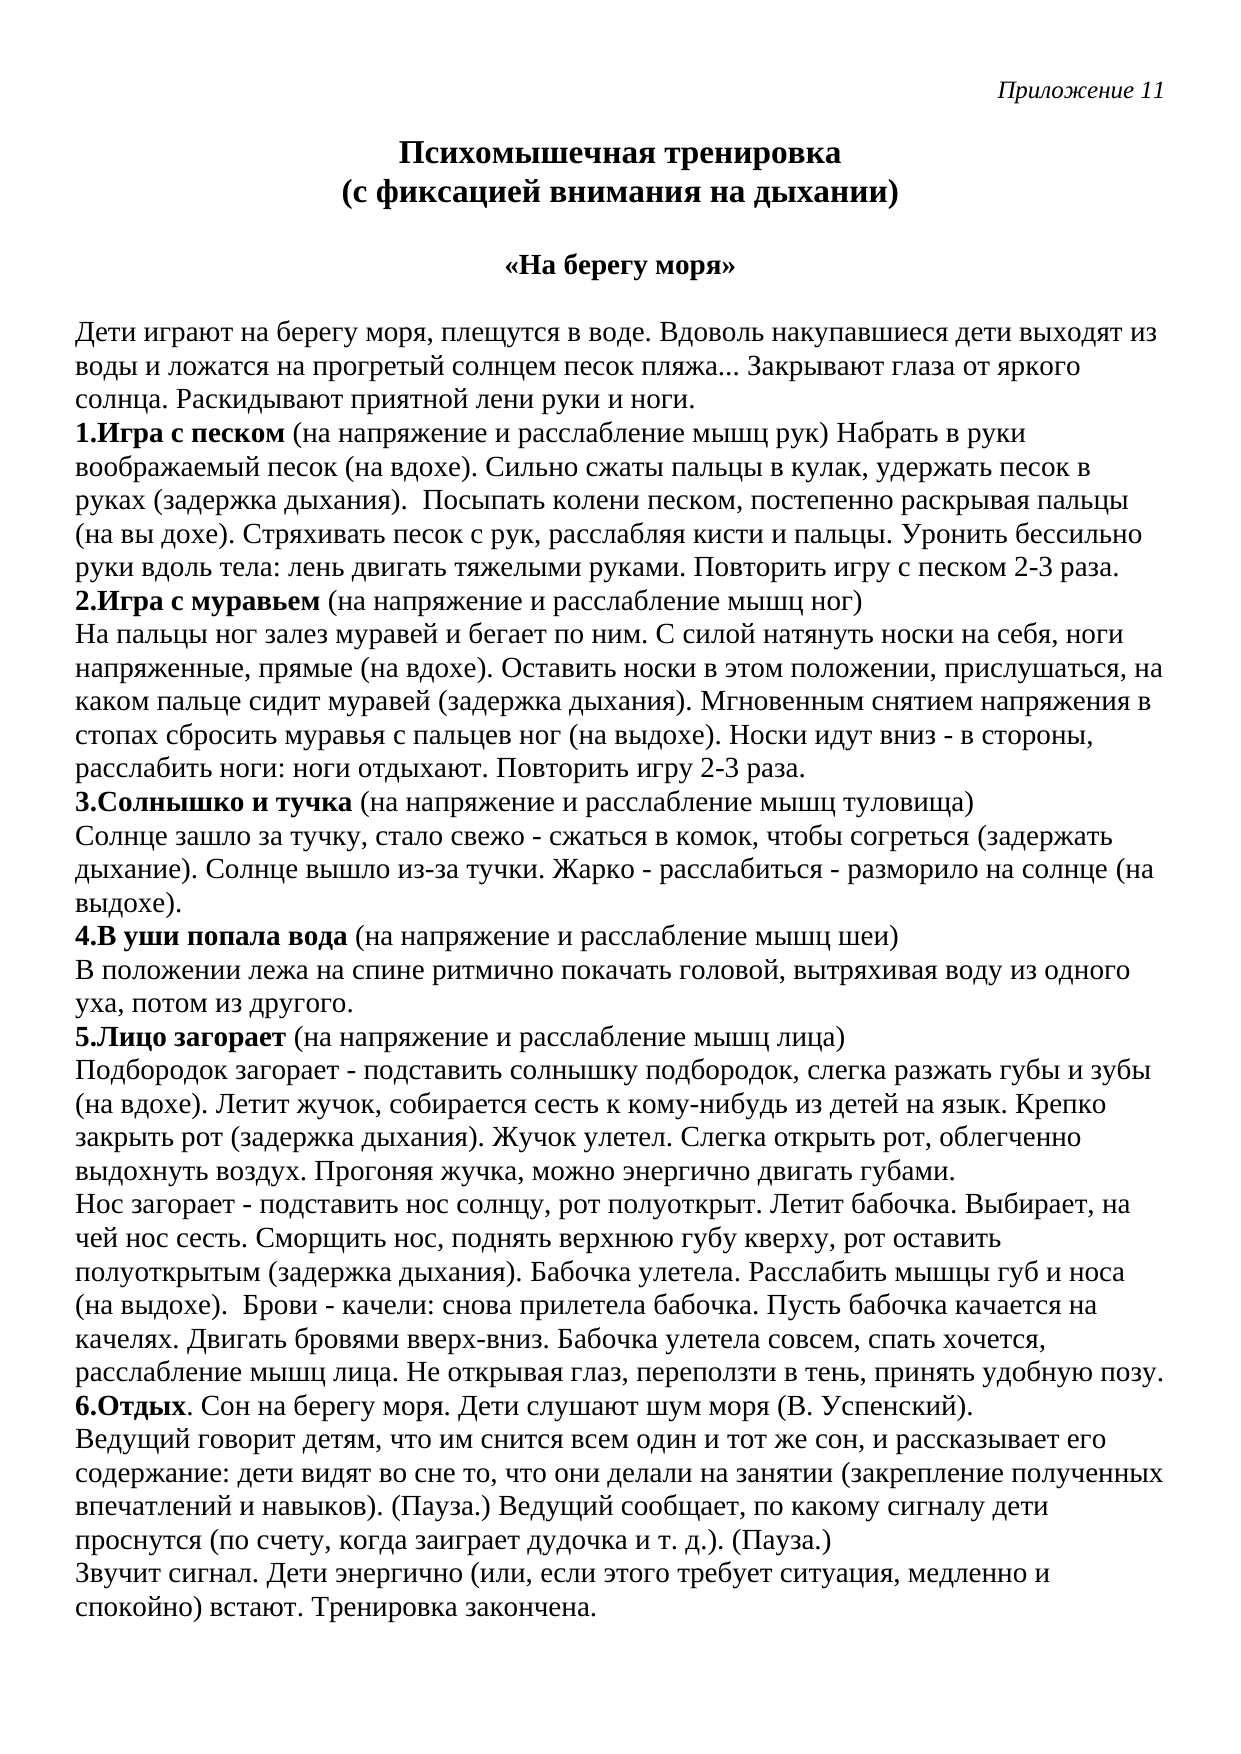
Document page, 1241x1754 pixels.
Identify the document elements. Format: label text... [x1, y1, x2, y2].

text 4.В уши попала вода (на напряжение и расслабление мышц шеи) В положении лежа на спине ритмично покачать головой, вытряхивая воду из одного уха, потом из другого. [75, 918, 1165, 1019]
text Приложение 11 [75, 75, 1165, 104]
text «На берегу моря» [75, 247, 1165, 281]
text Дети играют на берегу моря, плещутся в воде. Вдоволь накупавшиеся дети выходят из воды и ложатся на прогретый солнцем песок пляжа... Закрывают глаза от яркого солнца. Раскидывают приятной лени руки и ноги. [75, 314, 1165, 415]
text Психомышечная тренировка [75, 132, 1165, 171]
text (с фиксацией внимания на дыхании) [75, 171, 1165, 209]
text 6.Отдых. Сон на берегу моря. Дети слушают шум моря (В. Успенский). Ведущий говорит детям, что им снится всем один и тот же сон, и рассказывает его содержание: дети видят во сне то, что они делали на занятии (закрепление полученных впечатлений и навыков). (Пауза.) Ведущий сообщает, по какому сигналу дети проснутся (по счету, когда заиграет дудочка и т. д.). (Пауза.) Звучит сигнал. Дети энергично (или, если этого требует ситуация, медленно и спокойно) встают. Тренировка закончена. [75, 1388, 1165, 1623]
text 3.Солнышко и тучка (на напряжение и расслабление мышц туловища) Солнце зашло за тучку, стало свежо - сжаться в комок, чтобы согреться (задержать дыхание). Солнце вышло из-за тучки. Жарко - расслабиться - разморило на солнце (на выдохе). [75, 784, 1165, 918]
text 1.Игра с песком (на напряжение и расслабление мышц рук) Набрать в руки воображаемый песок (на вдохе). Сильно сжаты пальцы в кулак, удержать песок в руках (задержка дыхания). Посыпать колени песком, постепенно раскрывая пальцы (на вы дохе). Стряхивать песок с рук, расслабляя кисти и пальцы. Уронить бессильно руки вдоль тела: лень двигать тяжелыми руками. Повторить игру с песком 2-3 раза. [75, 415, 1165, 583]
text 5.Лицо загорает (на напряжение и расслабление мышц лица) Подбородок загорает - подставить солнышку подбородок, слегка разжать губы и зубы (на вдохе). Летит жучок, собирается сесть к кому-нибудь из детей на язык. Крепко закрыть рот (задержка дыхания). Жучок улетел. Слегка открыть рот, облегченно выдохнуть воздух. Прогоняя жучка, можно энергично двигать губами. Нос загорает - подставить нос солнцу, рот полуоткрыт. Летит бабочка. Выбирает, на чей нос сесть. Сморщить нос, поднять верхнюю губу кверху, рот оставить полуоткрытым (задержка дыхания). Бабочка улетела. Расслабить мышцы губ и носа (на выдохе). Брови - качели: снова прилетела бабочка. Пусть бабочка качается на качелях. Двигать бровями вверх-вниз. Бабочка улетела совсем, спать хочется, расслабление мышц лица. Не открывая глаз, переползти в тень, принять удобную позу. [75, 1019, 1165, 1388]
text 2.Игра с муравьем (на напряжение и расслабление мышц ног) На пальцы ног залез муравей и бегает по ним. С силой натянуть носки на себя, ноги напряженные, прямые (на вдохе). Оставить носки в этом положении, прислушаться, на каком пальце сидит муравей (задержка дыхания). Мгновенным снятием напряжения в стопах сбросить муравья с пальцев ног (на выдохе). Носки идут вниз - в стороны, расслабить ноги: ноги отдыхают. Повторить игру 2-3 раза. [75, 583, 1165, 784]
